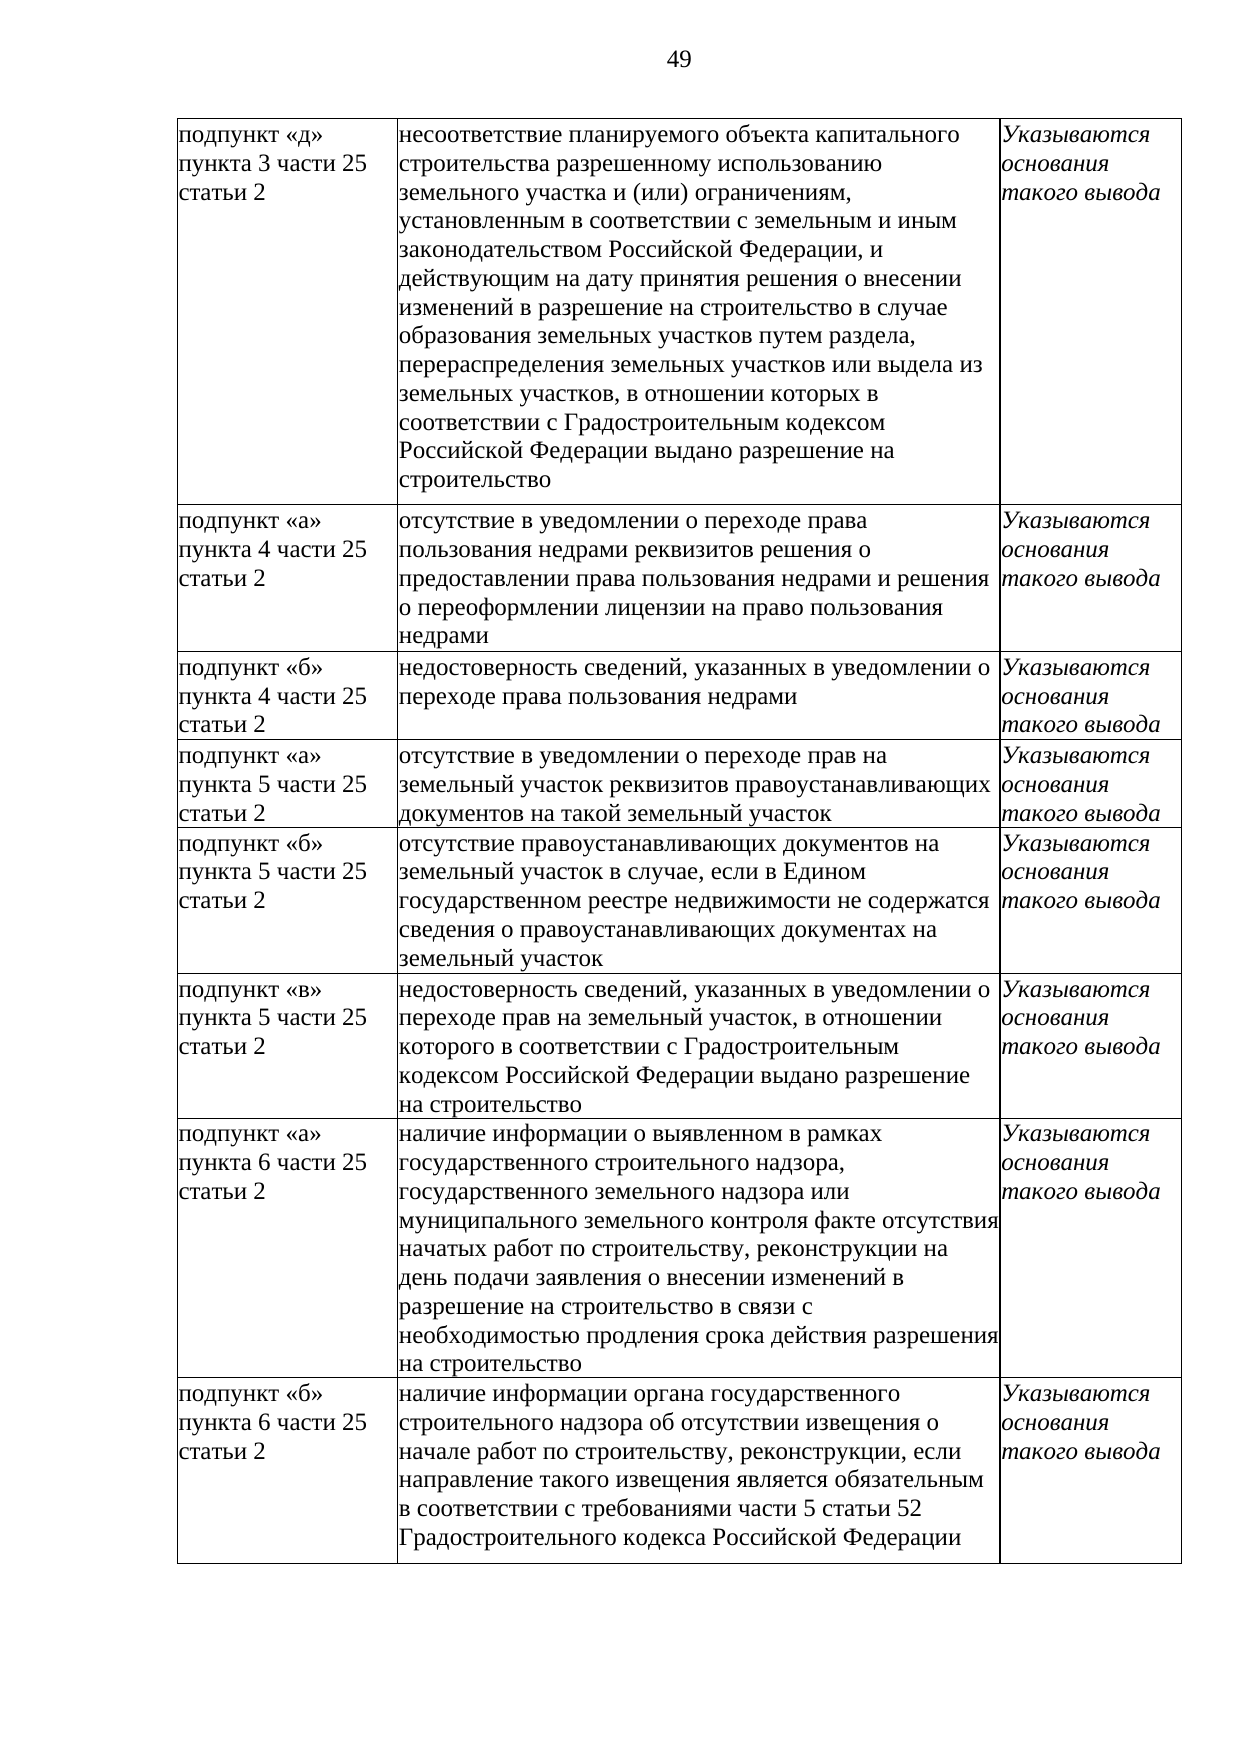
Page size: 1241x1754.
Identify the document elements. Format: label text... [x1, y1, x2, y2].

table_cell подпункт «б» пункта 5 части 25 статьи 2 [178, 828, 397, 973]
table_cell подпункт «б» пункта 4 части 25 статьи 2 [178, 652, 397, 739]
table_cell недостоверность сведений, указанных в уведомлении о переходе прав на земельный участок, в отношении которого в соответствии с Градостроительным кодексом Российской Федерации выдано разрешение на строительство [398, 974, 999, 1117]
table_cell Указываются основания такого вывода [1001, 974, 1181, 1117]
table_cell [1001, 119, 1181, 504]
table_cell несоответствие планируемого объекта капитального строительства разрешенному использованию земельного участка и (или) ограничениям, установленным в соответствии с земельным и иным законодательством Российской Федерации, и действующим на дату принятия решения о внесении изменений в разрешение на строительство в случае образования земельных участков путем раздела, перераспределения земельных участков или выдела из земельных участков, в отношении которых в соответствии с Градостроительным кодексом Российской Федерации выдано разрешение на строительство [398, 119, 999, 504]
table_cell наличие информации органа государственного строительного надзора об отсутствии извещения о начале работ по строительству, реконструкции, если направление такого извещения является обязательным в соответствии с требованиями части 5 статьи 52 Градостроительного кодекса Российской Федерации [398, 1378, 999, 1562]
table_cell Указываются основания такого вывода [1001, 652, 1181, 739]
table_cell подпункт «а» пункта 4 части 25 статьи 2 [178, 505, 397, 651]
table_cell подпункт «а» пункта 6 части 25 статьи 2 [178, 1119, 397, 1377]
table_cell отсутствие правоустанавливающих документов на земельный участок в случае, если в Едином государственном реестре недвижимости не содержатся сведения о правоустанавливающих документах на земельный участок [398, 828, 999, 973]
table_cell Указываются основания такого вывода [1001, 828, 1181, 973]
table_cell Указываются основания такого вывода [1001, 505, 1181, 651]
table_cell Указываются основания такого вывода [1001, 1119, 1181, 1377]
table_cell отсутствие в уведомлении о переходе прав на земельный участок реквизитов правоустанавливающих документов на такой земельный участок [398, 740, 999, 827]
table_cell Указываются основания такого вывода [1001, 740, 1181, 827]
table_cell наличие информации о выявленном в рамках государственного строительного надзора, государственного земельного надзора или муниципального земельного контроля факте отсутствия начатых работ по строительству, реконструкции на день подачи заявления о внесении изменений в разрешение на строительство в связи с необходимостью продления срока действия разрешения на строительство [398, 1119, 999, 1377]
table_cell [1001, 1378, 1181, 1562]
table_cell недостоверность сведений, указанных в уведомлении о переходе права пользования недрами [398, 652, 999, 739]
table_cell подпункт «д» пункта 3 части 25 статьи 2 [178, 119, 397, 504]
table_cell подпункт «а» пункта 5 части 25 статьи 2 [178, 740, 397, 827]
table_cell подпункт «в» пункта 5 части 25 статьи 2 [178, 974, 397, 1117]
table_cell отсутствие в уведомлении о переходе права пользования недрами реквизитов решения о предоставлении права пользования недрами и решения о переоформлении лицензии на право пользования недрами [398, 505, 999, 651]
table_cell подпункт «б» пункта 6 части 25 статьи 2 [178, 1378, 397, 1562]
